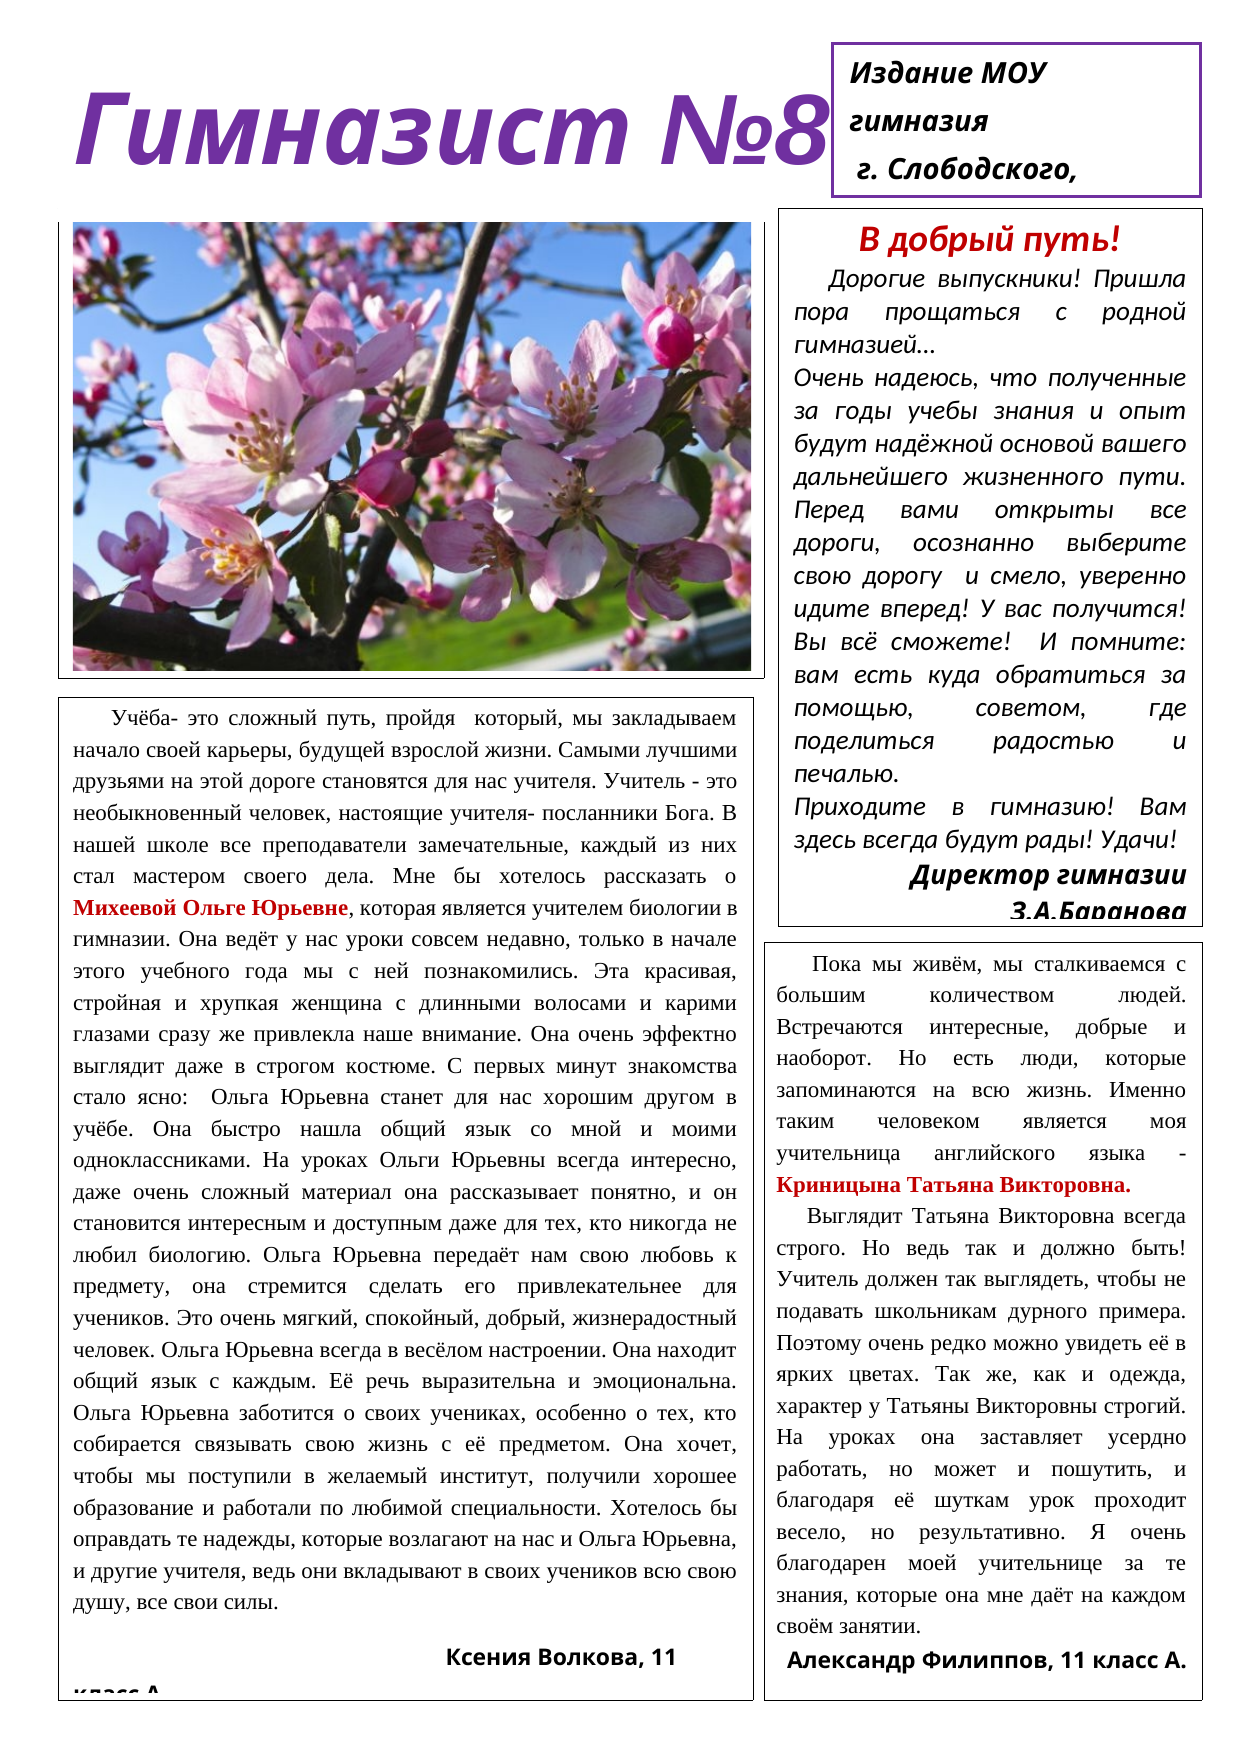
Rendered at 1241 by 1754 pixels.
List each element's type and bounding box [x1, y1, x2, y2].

picture [72, 222, 752, 671]
